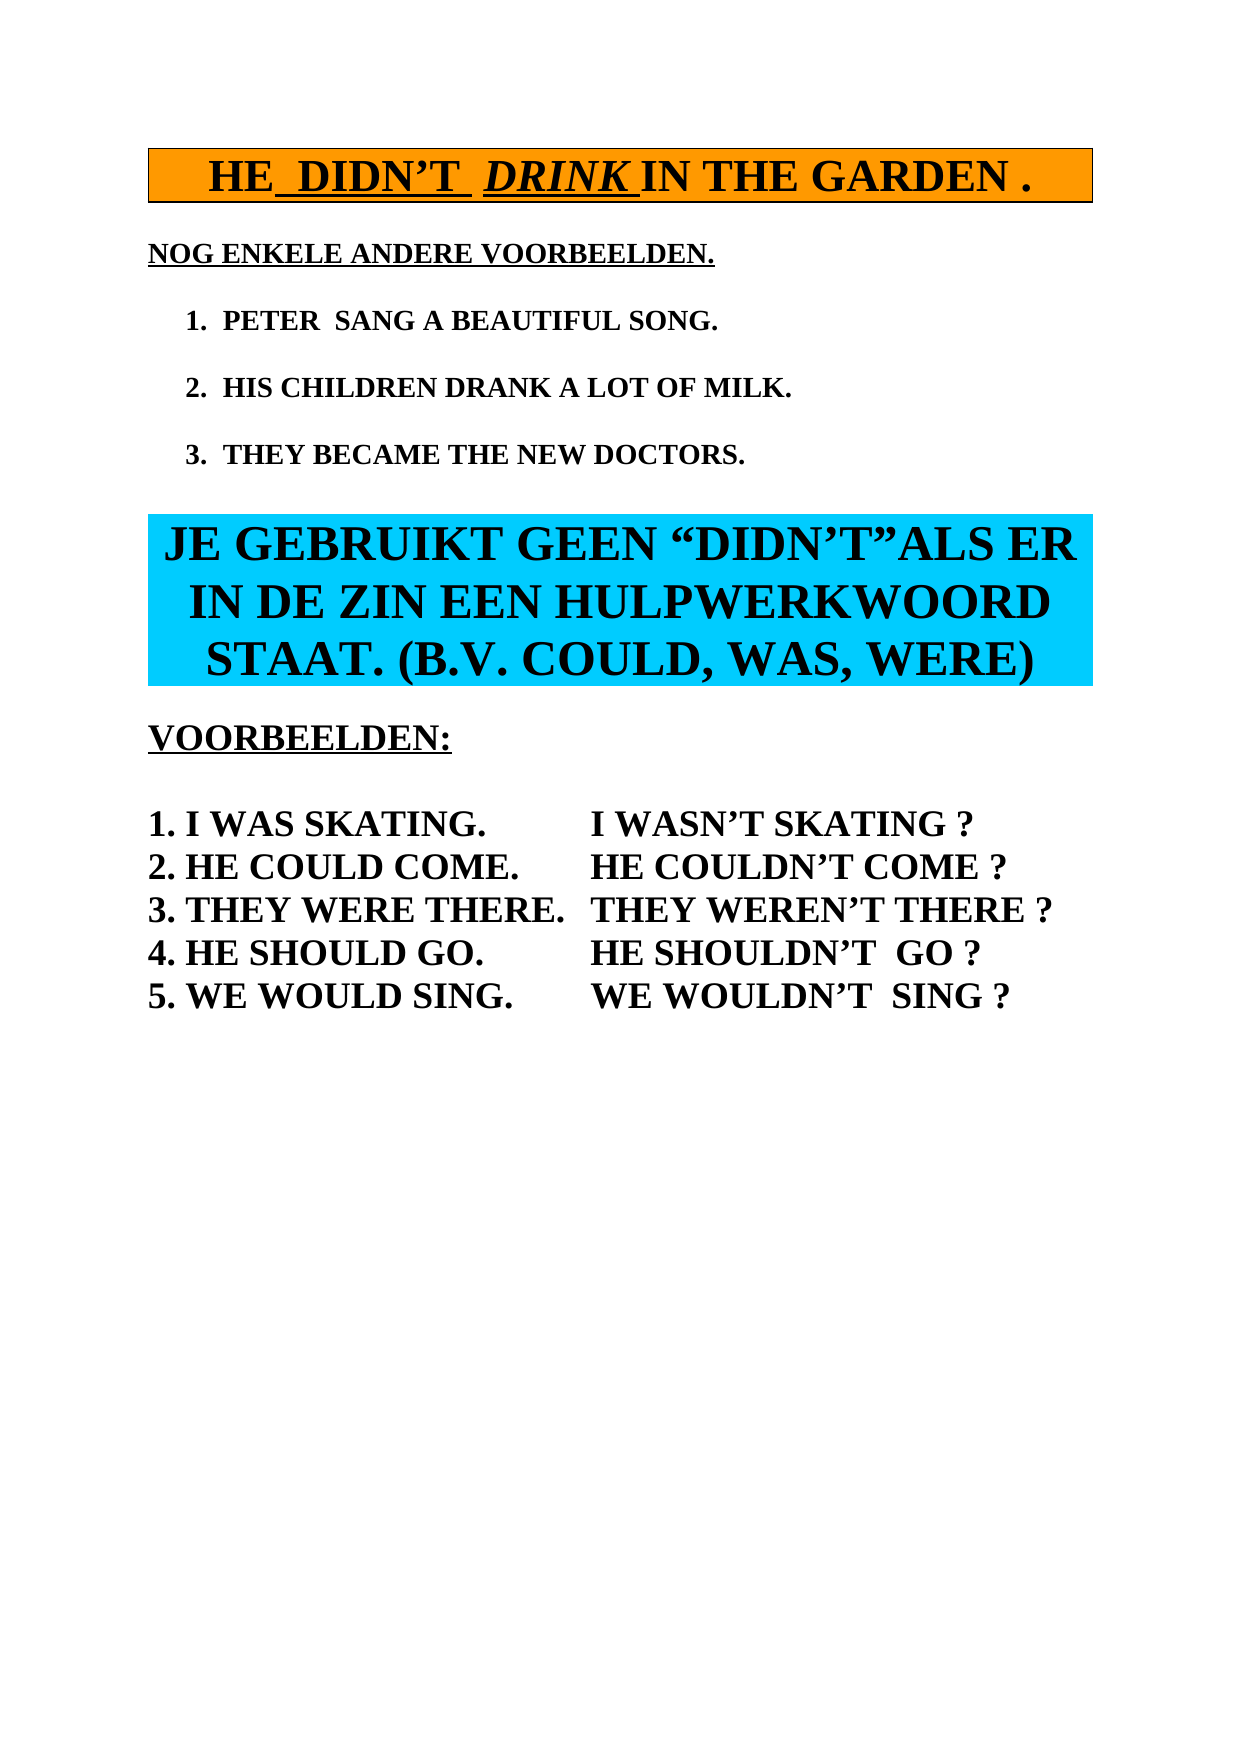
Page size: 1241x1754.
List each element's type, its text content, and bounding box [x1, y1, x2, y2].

text 4. HE SHOULD GO. HE SHOULDN’T GO ? [148, 931, 1093, 974]
text JE GEBRUIKT GEEN “DIDN’T”ALS ER IN DE ZIN EEN HULPWERKWOORD STAAT. (B.V. COULD, WAS, WERE) [148, 514, 1093, 686]
table_header HE DIDN’T DRINK IN THE GARDEN . [149, 149, 1092, 201]
list PETER SANG A BEAUTIFUL SONG. [185, 303, 1093, 337]
text 5. WE WOULD SING. WE WOULDN’T SING ? [148, 974, 1093, 1017]
text 2. HE COULD COME. HE COULDN’T COME ? [148, 844, 1093, 888]
text VOORBEELDEN: [148, 715, 1093, 758]
text 1. I WAS SKATING. I WASN’T SKATING ? [148, 801, 1093, 844]
text 3. THEY WERE THERE. THEY WEREN’T THERE ? [148, 888, 1093, 931]
list HIS CHILDREN DRANK A LOT OF MILK. [185, 370, 1093, 404]
list THEY BECAME THE NEW DOCTORS. [185, 437, 1093, 471]
text NOG ENKELE ANDERE VOORBEELDEN. [148, 236, 1093, 269]
